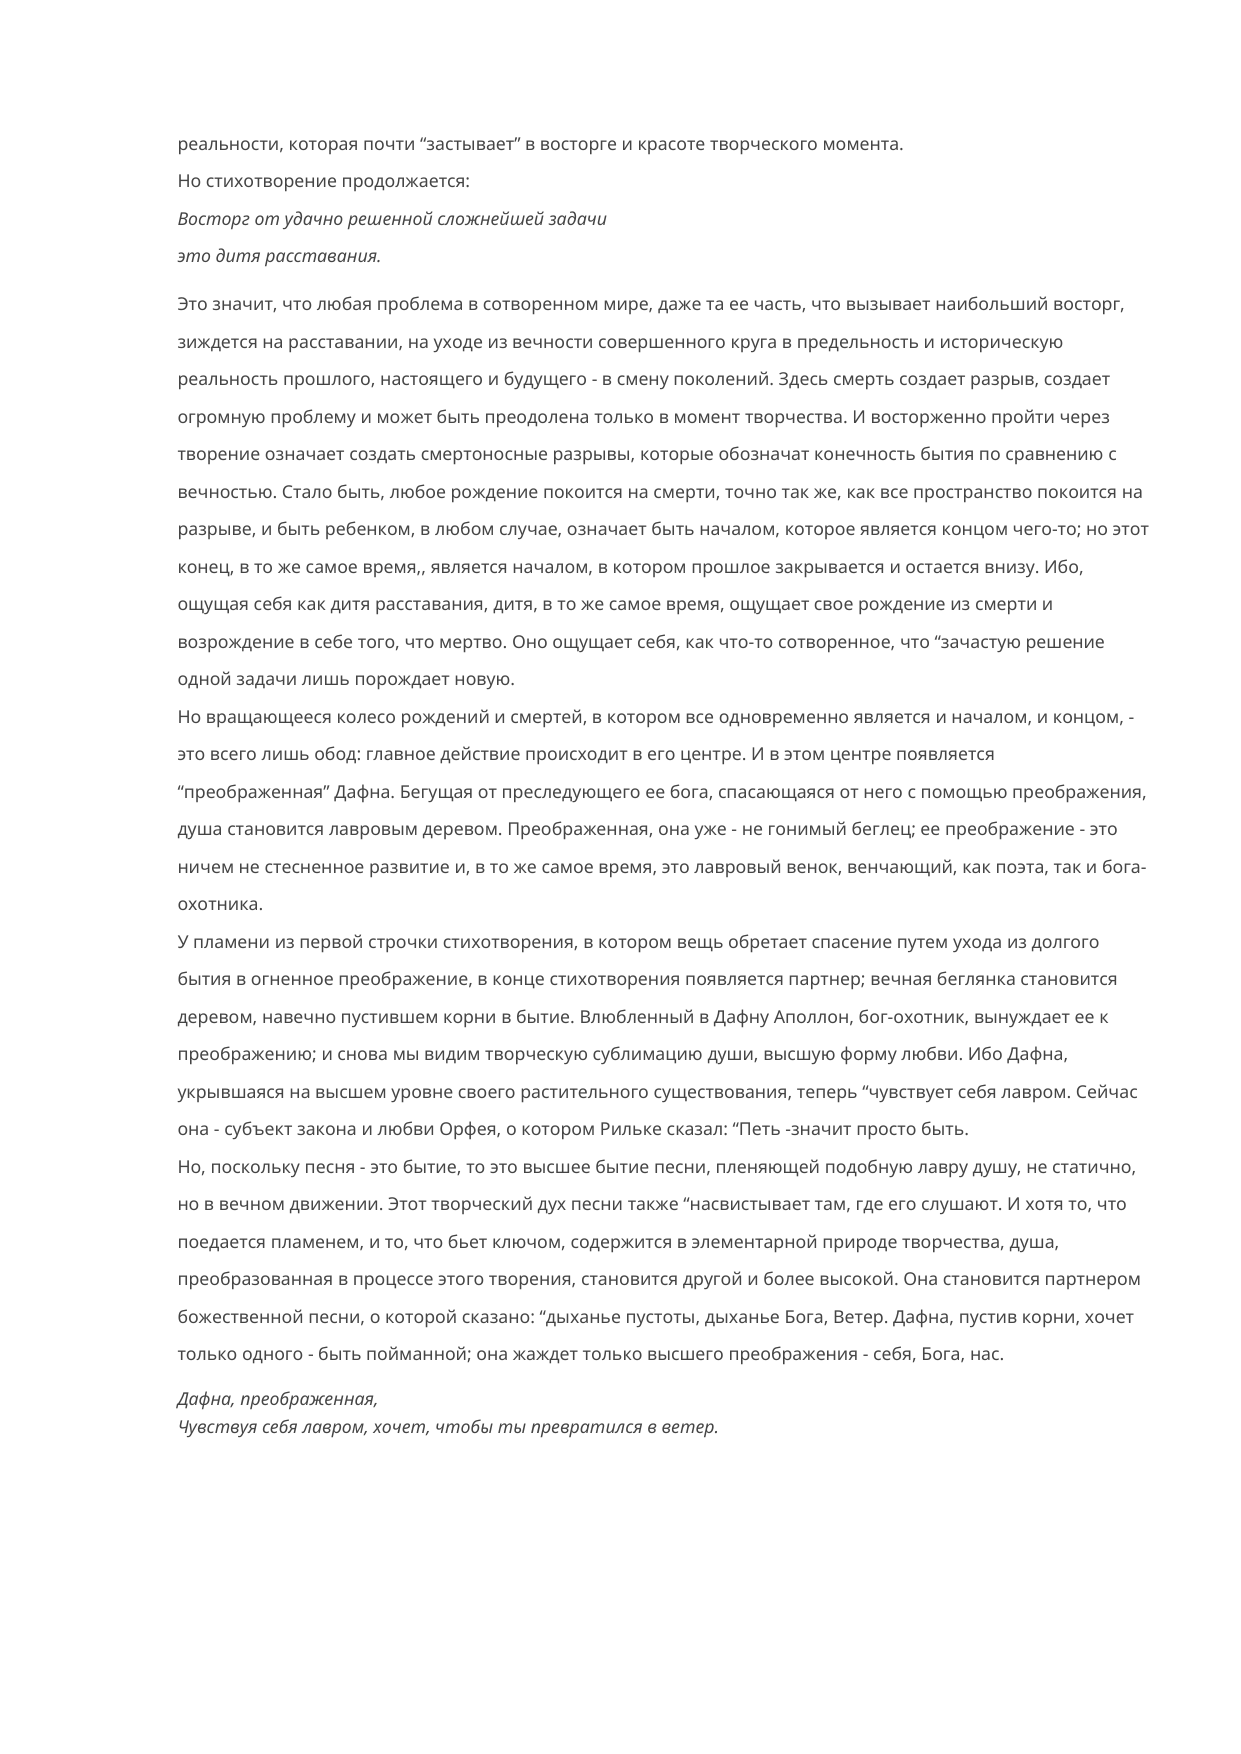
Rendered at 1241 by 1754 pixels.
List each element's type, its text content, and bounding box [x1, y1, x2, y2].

text Дафна, преображенная, Чувствуя себя лавром, хочет, чтобы ты превратился в ветер. [177, 1387, 1152, 1471]
text Восторг от удачно решенной сложнейшей задачи это дитя расставания. [177, 193, 1152, 268]
text Это значит, что любая проблема в сотворенном мире, даже та ее часть, что вызывает наибольший восторг, зиждется на расставании, на уходе из вечности совершенного круга в предельность и историческую реальность прошлого, настоящего и будущего - в смену поколений. Здесь смерть создает разрыв, создает огромную проблему и может быть преодолена только в момент творчества. И восторженно пройти через творение означает создать смертоносные разрывы, которые обозначат конечность бытия по сравнению с вечностью. Стало быть, любое рождение покоится на смерти, точно так же, как все пространство покоится на разрыве, и быть ребенком, в любом случае, означает быть началом, которое является концом чего-то; но этот конец, в то же самое время,, является началом, в котором прошлое закрывается и остается внизу. Ибо, ощущая себя как дитя расставания, дитя, в то же самое время, ощущает свое рождение из смерти и возрождение в себе того, что мертво. Оно ощущает себя, как что-то сотворенное, что “зачастую решение одной задачи лишь порождает новую. Но вращающееся колесо рождений и смертей, в котором все одновременно является и началом, и концом, -это всего лишь обод: главное действие происходит в его центре. И в этом центре появляется “преображенная” Дафна. Бегущая от преследующего ее бога, спасающаяся от него с помощью преображения, душа становится лавровым деревом. Преображенная, она уже - не гонимый беглец; ее преображение - это ничем не стесненное развитие и, в то же самое время, это лавровый венок, венчающий, как поэта, так и бога-охотника. У пламени из первой строчки стихотворения, в котором вещь обретает спасение путем ухода из долгого бытия в огненное преображение, в конце стихотворения появляется партнер; вечная беглянка становится деревом, навечно пустившем корни в бытие. Влюбленный в Дафну Аполлон, бог-охотник, вынуждает ее к преображению; и снова мы видим творческую сублимацию души, высшую форму любви. Ибо Дафна, укрывшаяся на высшем уровне своего растительного существования, теперь “чувствует себя лавром. Сейчас она - субъект закона и любви Орфея, о котором Рильке сказал: “Петь -значит просто быть. Но, поскольку песня - это бытие, то это высшее бытие песни, пленяющей подобную лавру душу, не статично, но в вечном движении. Этот творческий дух песни также “насвистывает там, где его слушают. И хотя то, что поедается пламенем, и то, что бьет ключом, содержится в элементарной природе творчества, душа, преобразованная в процессе этого творения, становится другой и более высокой. Она становится партнером божественной песни, о которой сказано: “дыханье пустоты, дыханье Бога, Ветер. Дафна, пустив корни, хочет только одного - быть пойманной; она жаждет только высшего преображения - себя, Бога, нас. [177, 278, 1152, 1366]
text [177, 118, 1152, 193]
